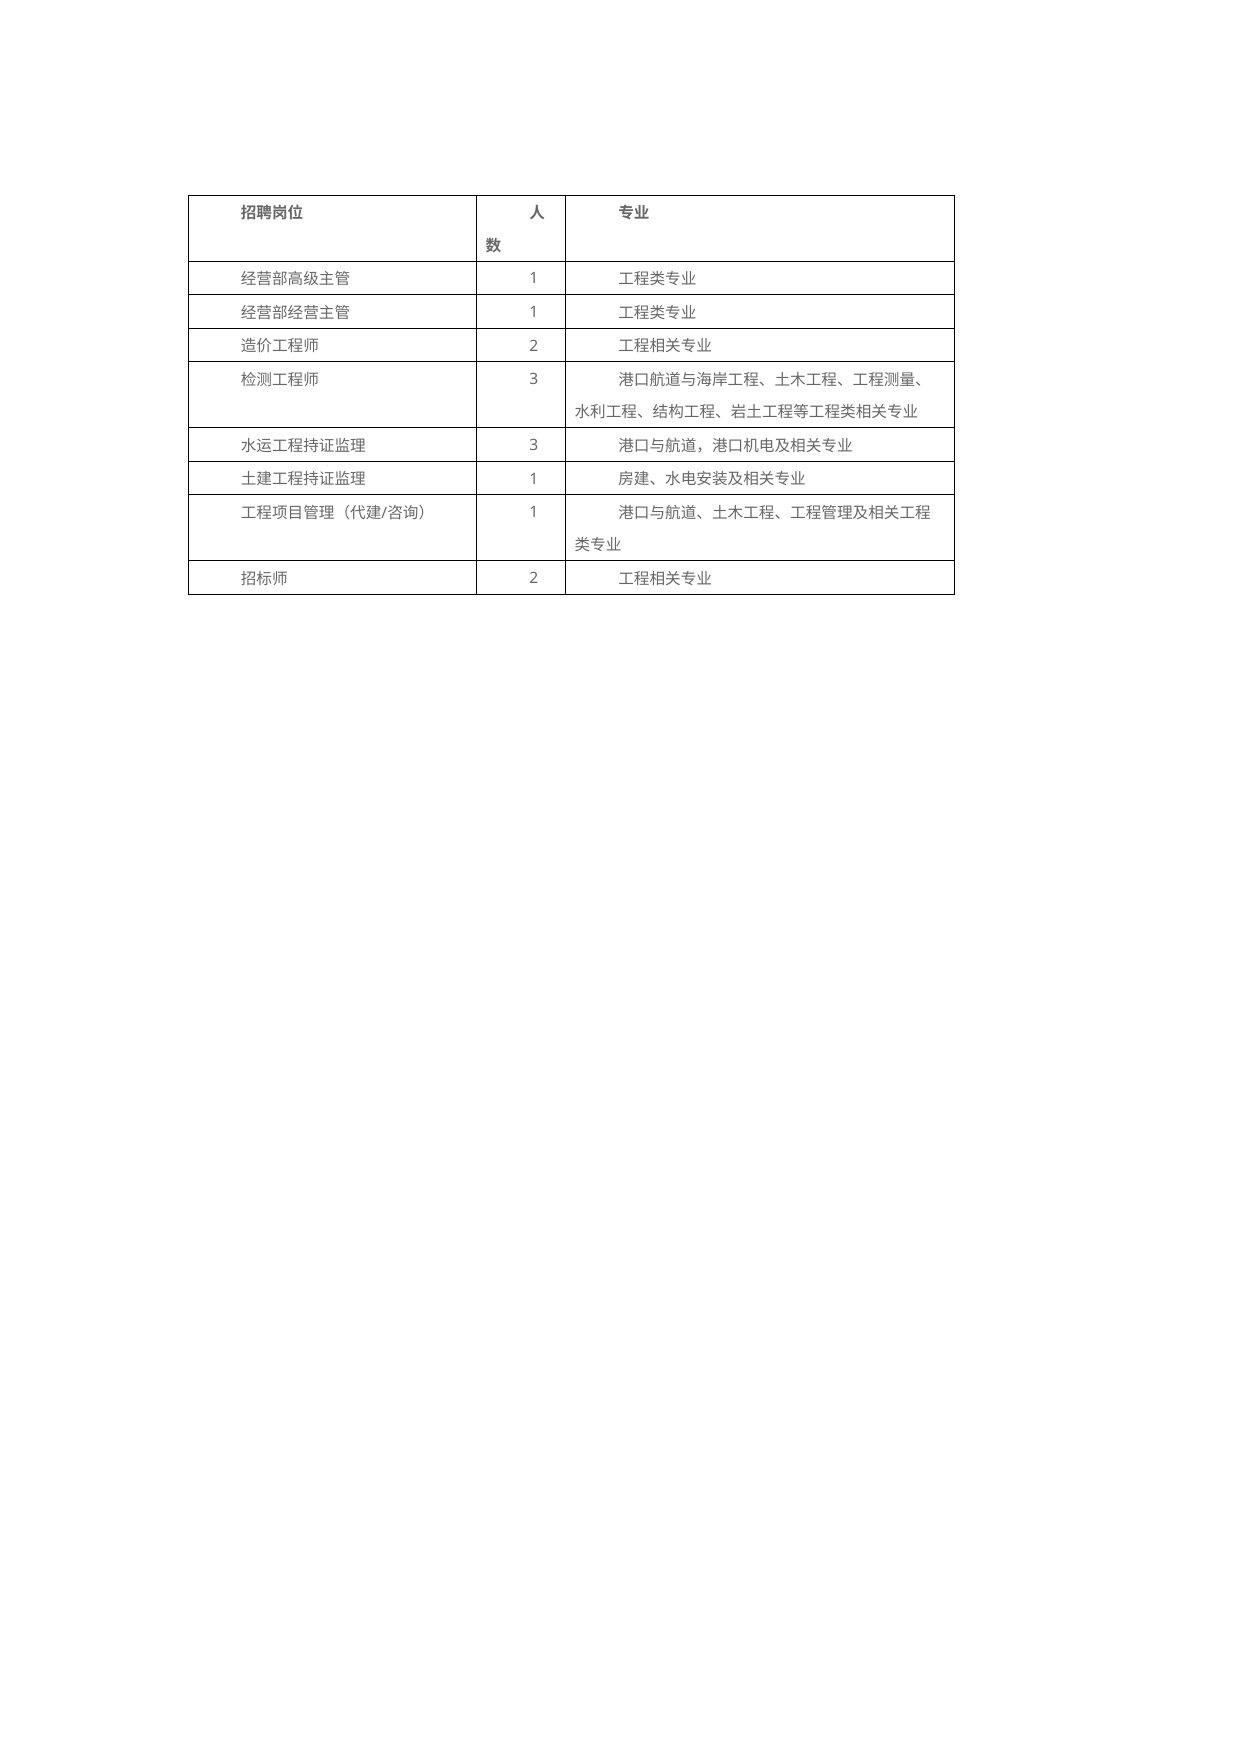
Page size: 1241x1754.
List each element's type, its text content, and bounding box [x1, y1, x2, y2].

table_cell 1 [477, 495, 565, 560]
table_cell 1 [477, 295, 565, 328]
table_cell 招标师 [189, 561, 476, 594]
table_cell 港口与航道，港口机电及相关专业 [566, 428, 954, 461]
table_header 专业 [566, 196, 954, 261]
table_cell 造价工程师 [189, 329, 476, 361]
table_cell 港口与航道、土木工程、工程管理及相关工程类专业 [566, 495, 954, 560]
table_cell 房建、水电安装及相关专业 [566, 462, 954, 494]
table_header 招聘岗位 [189, 196, 476, 261]
table_cell 工程相关专业 [566, 329, 954, 361]
table_cell 工程类专业 [566, 262, 954, 294]
table_cell 3 [477, 362, 565, 427]
table_cell 1 [477, 262, 565, 294]
table_cell 经营部经营主管 [189, 295, 476, 328]
table_header 人数 [477, 196, 565, 261]
table_cell 2 [477, 329, 565, 361]
table_cell 水运工程持证监理 [189, 428, 476, 461]
table_cell 1 [477, 462, 565, 494]
table_cell 3 [477, 428, 565, 461]
table_cell 土建工程持证监理 [189, 462, 476, 494]
table_cell 工程相关专业 [566, 561, 954, 594]
table_cell 工程类专业 [566, 295, 954, 328]
table_cell 经营部高级主管 [189, 262, 476, 294]
table_cell 检测工程师 [189, 362, 476, 427]
table_cell 港口航道与海岸工程、土木工程、工程测量、水利工程、结构工程、岩土工程等工程类相关专业 [566, 362, 954, 427]
table_cell 工程项目管理（代建/咨询） [189, 495, 476, 560]
table_cell 2 [477, 561, 565, 594]
